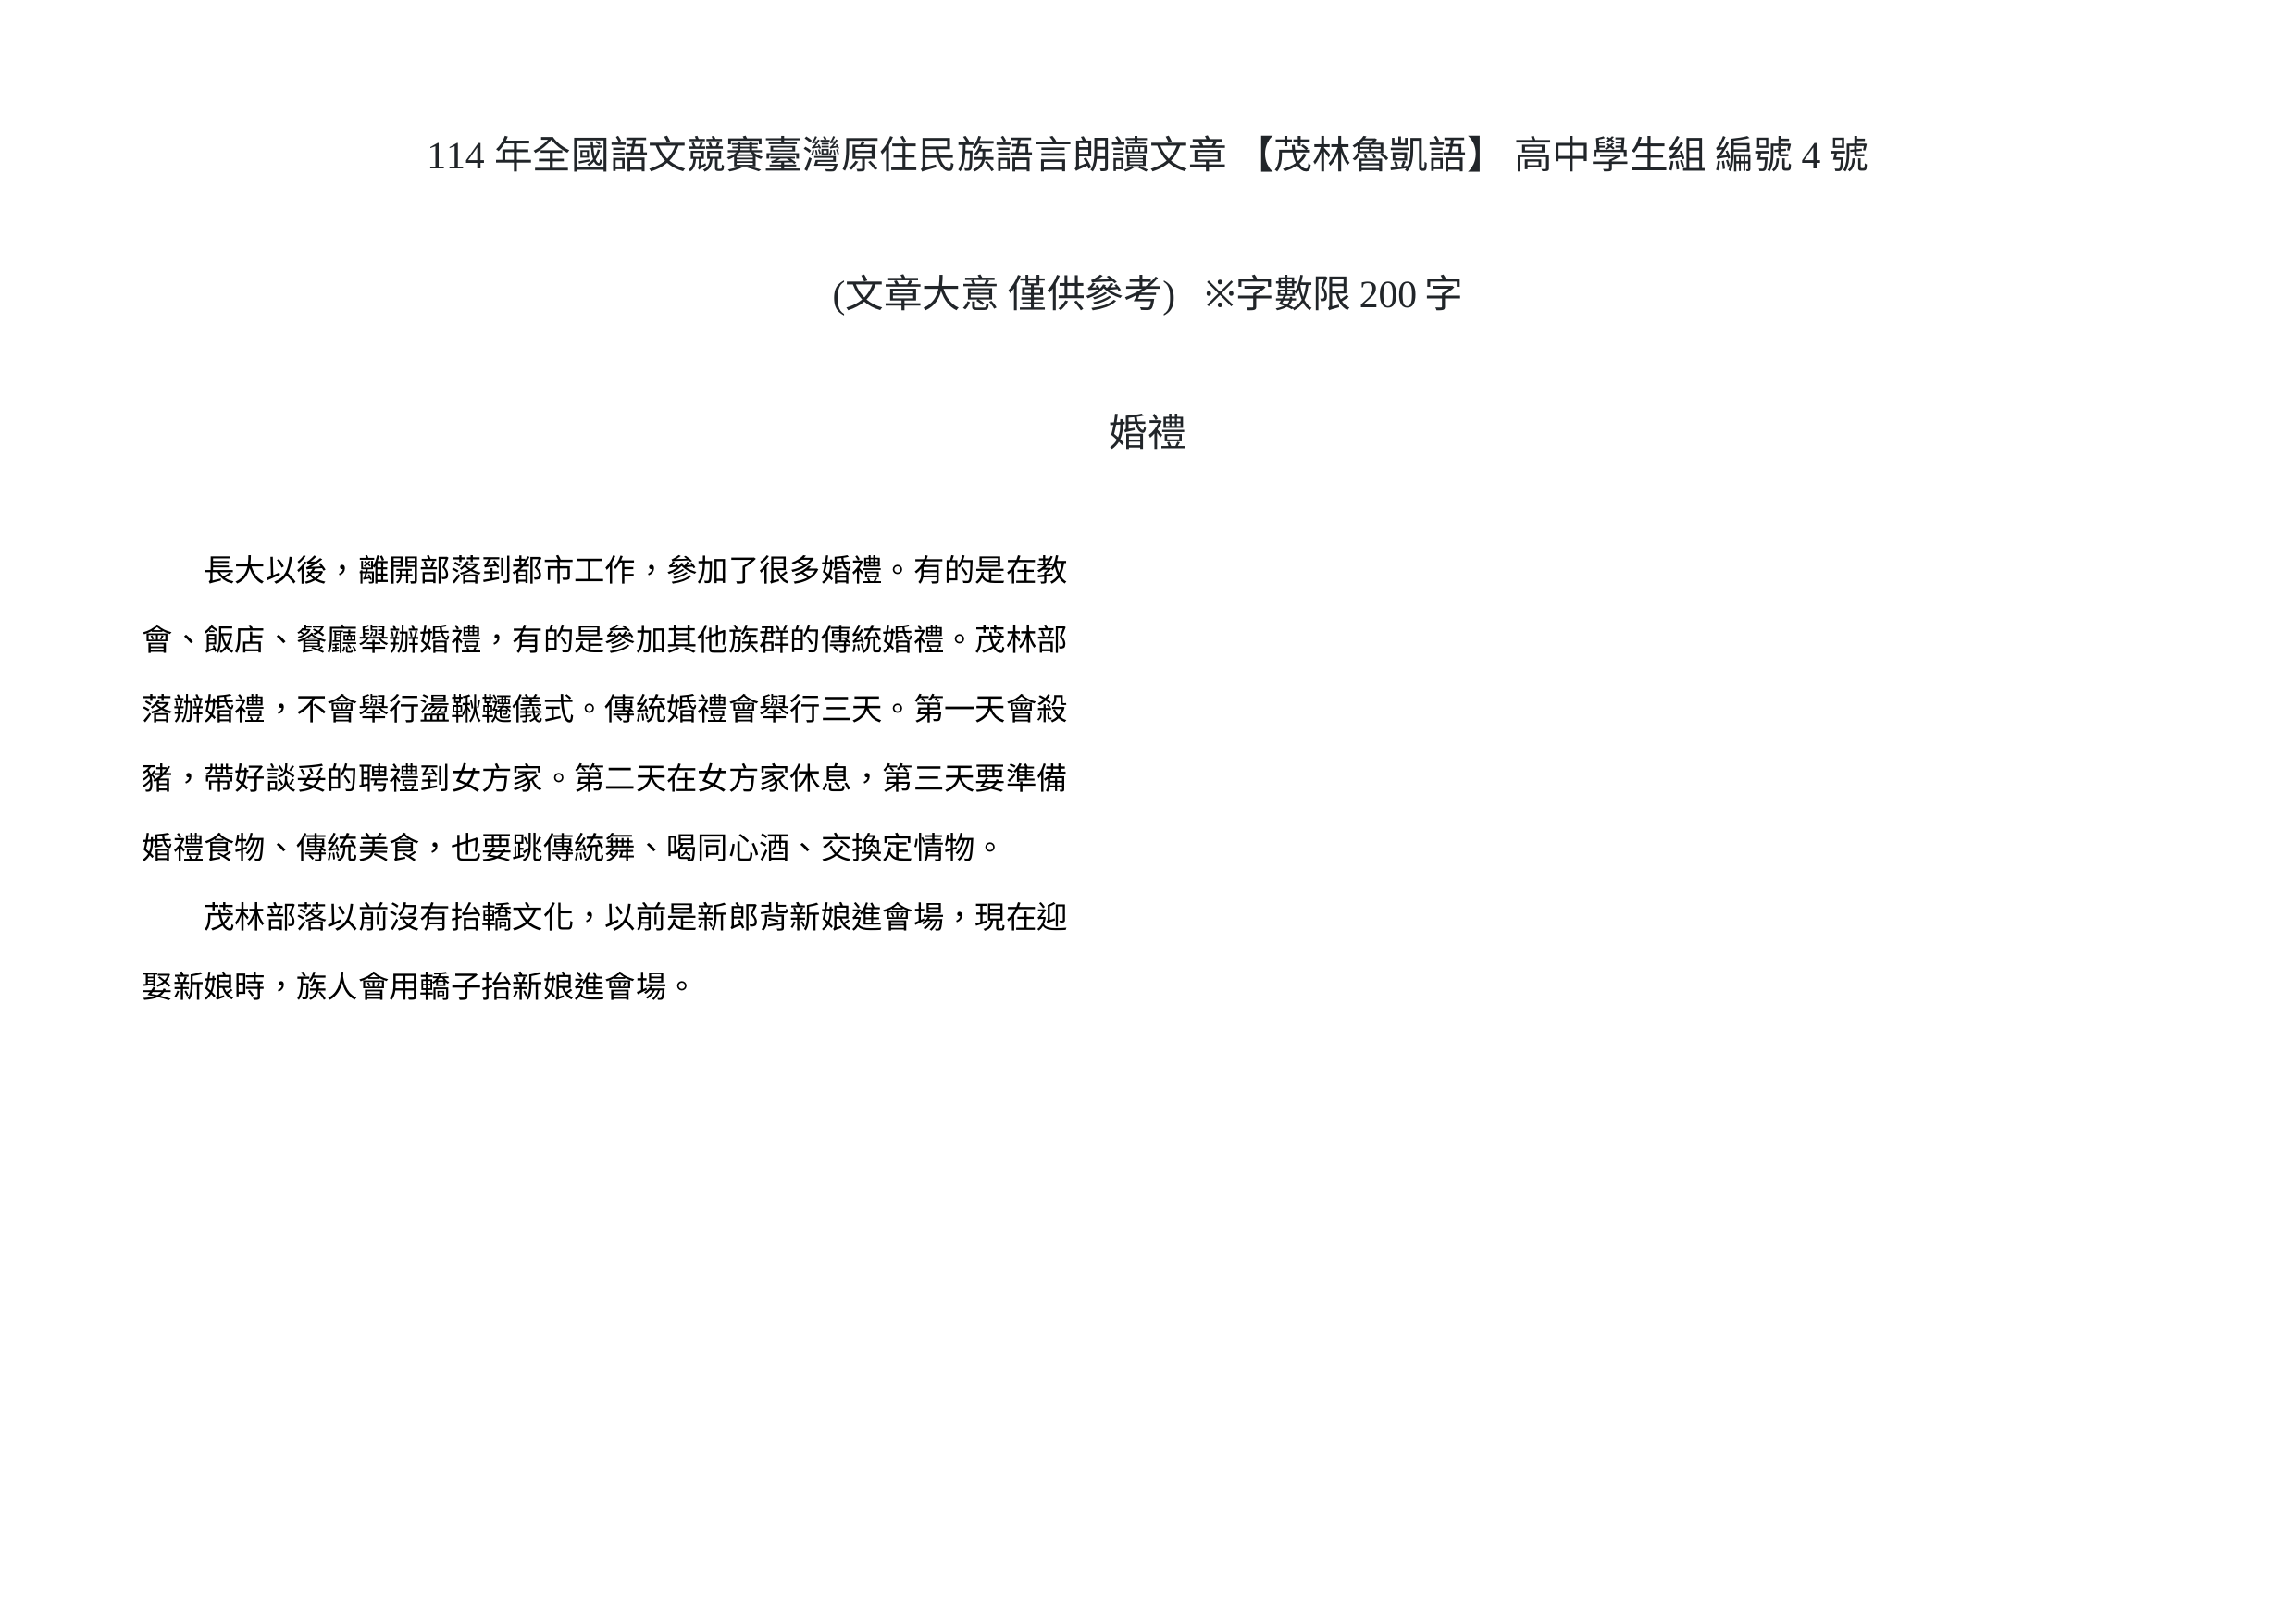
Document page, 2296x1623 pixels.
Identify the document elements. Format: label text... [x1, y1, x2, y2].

text (文章大意 僅供參考) ※字數限200字 [142, 256, 2153, 326]
text 114 年全國語文競賽臺灣原住民族語言朗讀文章 【茂林魯凱語】 高中學生組 編號 4 號 [142, 118, 2153, 187]
text 婚禮 [142, 395, 2153, 465]
text 長大以後，離開部落到都市工作，參加了很多婚禮。有的是在教會、飯店、餐廳舉辦婚禮，有的是參加其他族群的傳統婚禮。茂林部落辦婚禮，不會舉行盪鞦韆儀式。傳統婚禮會舉行三天。第一天會殺豬，帶好談妥的聘禮到女方家。第二天在女方家休息，第三天要準備婚禮食物、傳統美食，也要跳傳統舞、喝同心酒、交換定情物。 [142, 534, 1090, 881]
text 茂林部落以前沒有抬轎文化，以前是新郎背新娘進會場，現在迎娶新娘時，族人會用轎子抬新娘進會場。 [142, 881, 1090, 1020]
